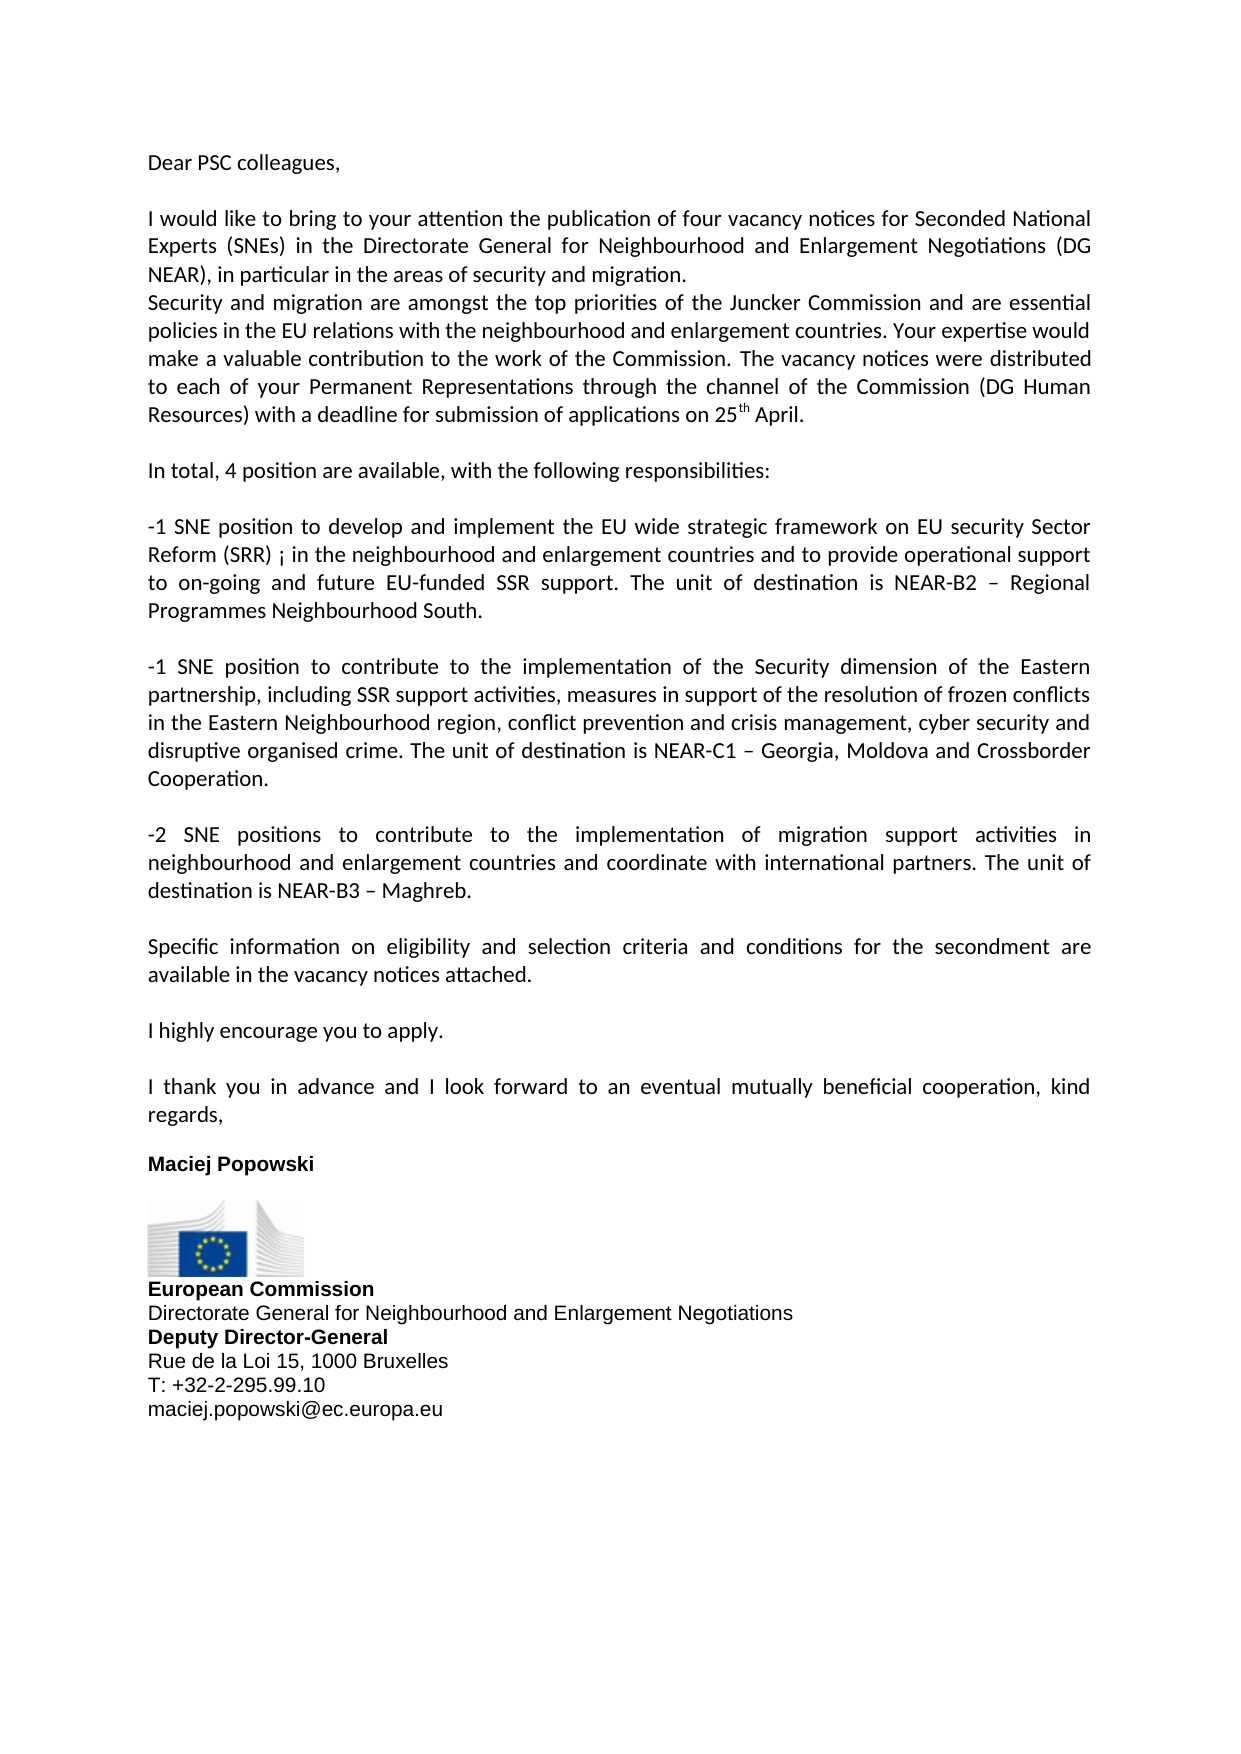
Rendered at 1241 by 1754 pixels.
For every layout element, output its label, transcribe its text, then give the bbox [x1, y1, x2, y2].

text Security and migration are amongst the top priorities of the Juncker Commission and are essential policies in the EU relations with the neighbourhood and enlargement countries. Your expertise would make a valuable contribution to the work of the Commission. The vacancy notices were distributed to each of your Permanent Representations through the channel of the Commission (DG Human Resources) with a deadline for submission of applications on 25th April. [148, 288, 1093, 428]
text -2 SNE positions to contribute to the implementation of migration support activities in neighbourhood and enlargement countries and coordinate with international partners. The unit of destination is NEAR-B3 – Maghreb. [148, 820, 1093, 904]
text In total, 4 position are available, with the following responsibilities: [148, 456, 1093, 484]
text Dear PSC colleagues, [148, 148, 1093, 176]
text Specific information on eligibility and selection criteria and conditions for the secondment are available in the vacancy notices attached. [148, 932, 1093, 988]
text I thank you in advance and I look forward to an eventual mutually beneficial cooperation, kind regards, [148, 1072, 1093, 1128]
text Maciej Popowski European Commission Directorate General for Neighbourhood and Enlargement Negotiations Deputy Director-General Rue de la Loi 15, 1000 Bruxelles T: +32-2-295.99.10 maciej.popowski@ec.europa.eu [148, 1152, 1093, 1421]
picture [147, 1200, 305, 1277]
text -1 SNE position to develop and implement the EU wide strategic framework on EU security Sector Reform (SRR) ¡ in the neighbourhood and enlargement countries and to provide operational support to on-going and future EU-funded SSR support. The unit of destination is NEAR-B2 – Regional Programmes Neighbourhood South. [148, 512, 1093, 624]
text -1 SNE position to contribute to the implementation of the Security dimension of the Eastern partnership, including SSR support activities, measures in support of the resolution of frozen conflicts in the Eastern Neighbourhood region, conflict prevention and crisis management, cyber security and disruptive organised crime. The unit of destination is NEAR-C1 – Georgia, Moldova and Crossborder Cooperation. [148, 652, 1093, 792]
text I highly encourage you to apply. [148, 1016, 1093, 1044]
text I would like to bring to your attention the publication of four vacancy notices for Seconded National Experts (SNEs) in the Directorate General for Neighbourhood and Enlargement Negotiations (DG NEAR), in particular in the areas of security and migration. [148, 204, 1093, 288]
